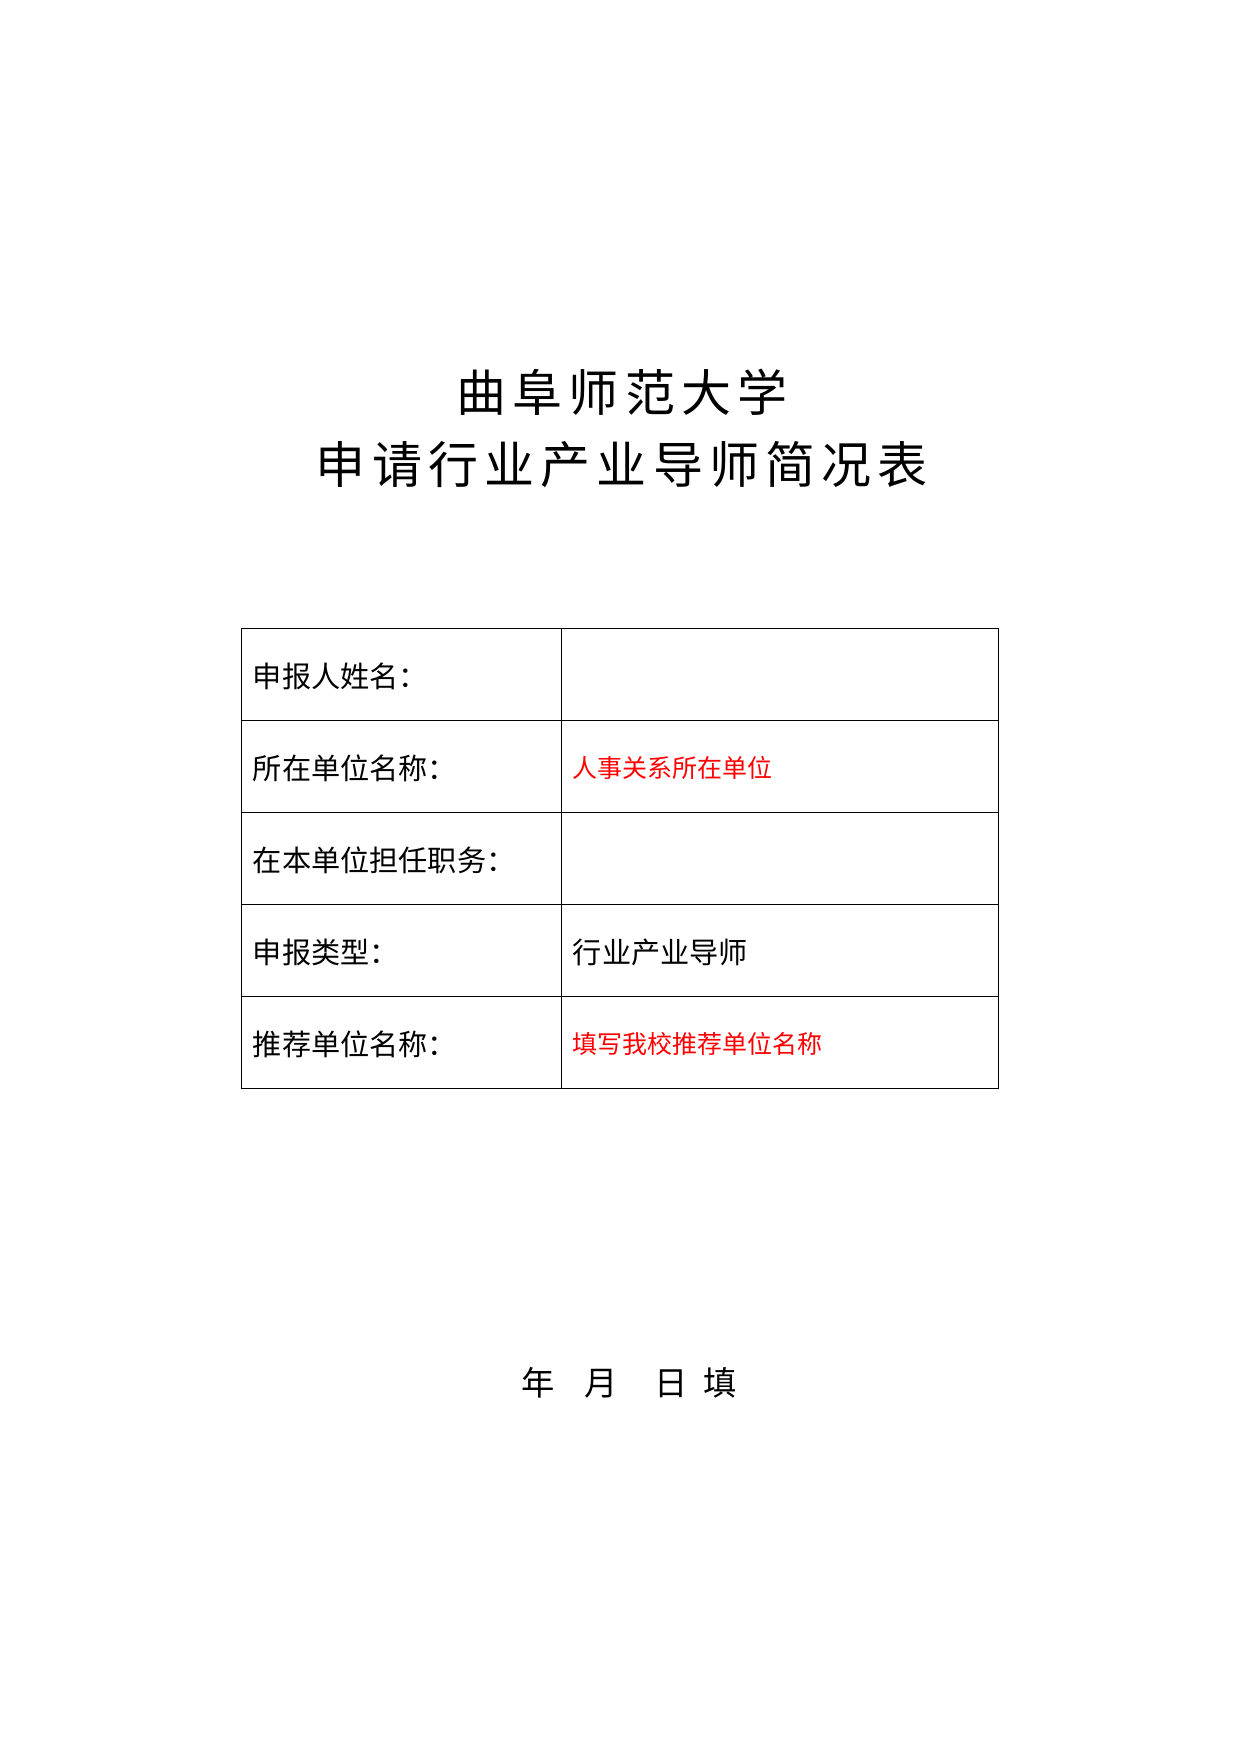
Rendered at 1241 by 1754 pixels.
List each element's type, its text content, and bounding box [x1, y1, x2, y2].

table_header 申报人姓名： [242, 629, 561, 720]
text 年 月 日 填 [187, 1349, 1053, 1414]
text 申请行业产业导师简况表 [187, 426, 1056, 498]
table_cell 填写我校推荐单位名称 [562, 997, 998, 1088]
table_cell [562, 813, 998, 904]
table_cell 推荐单位名称： [242, 997, 561, 1088]
table_header [562, 629, 998, 720]
table_cell 所在单位名称： [242, 721, 561, 812]
table_cell 在本单位担任职务： [242, 813, 561, 904]
text 曲阜师范大学 [187, 353, 1056, 426]
table_cell 人事关系所在单位 [562, 721, 998, 812]
table_cell 行业产业导师 [562, 905, 998, 996]
table_cell 申报类型： [242, 905, 561, 996]
